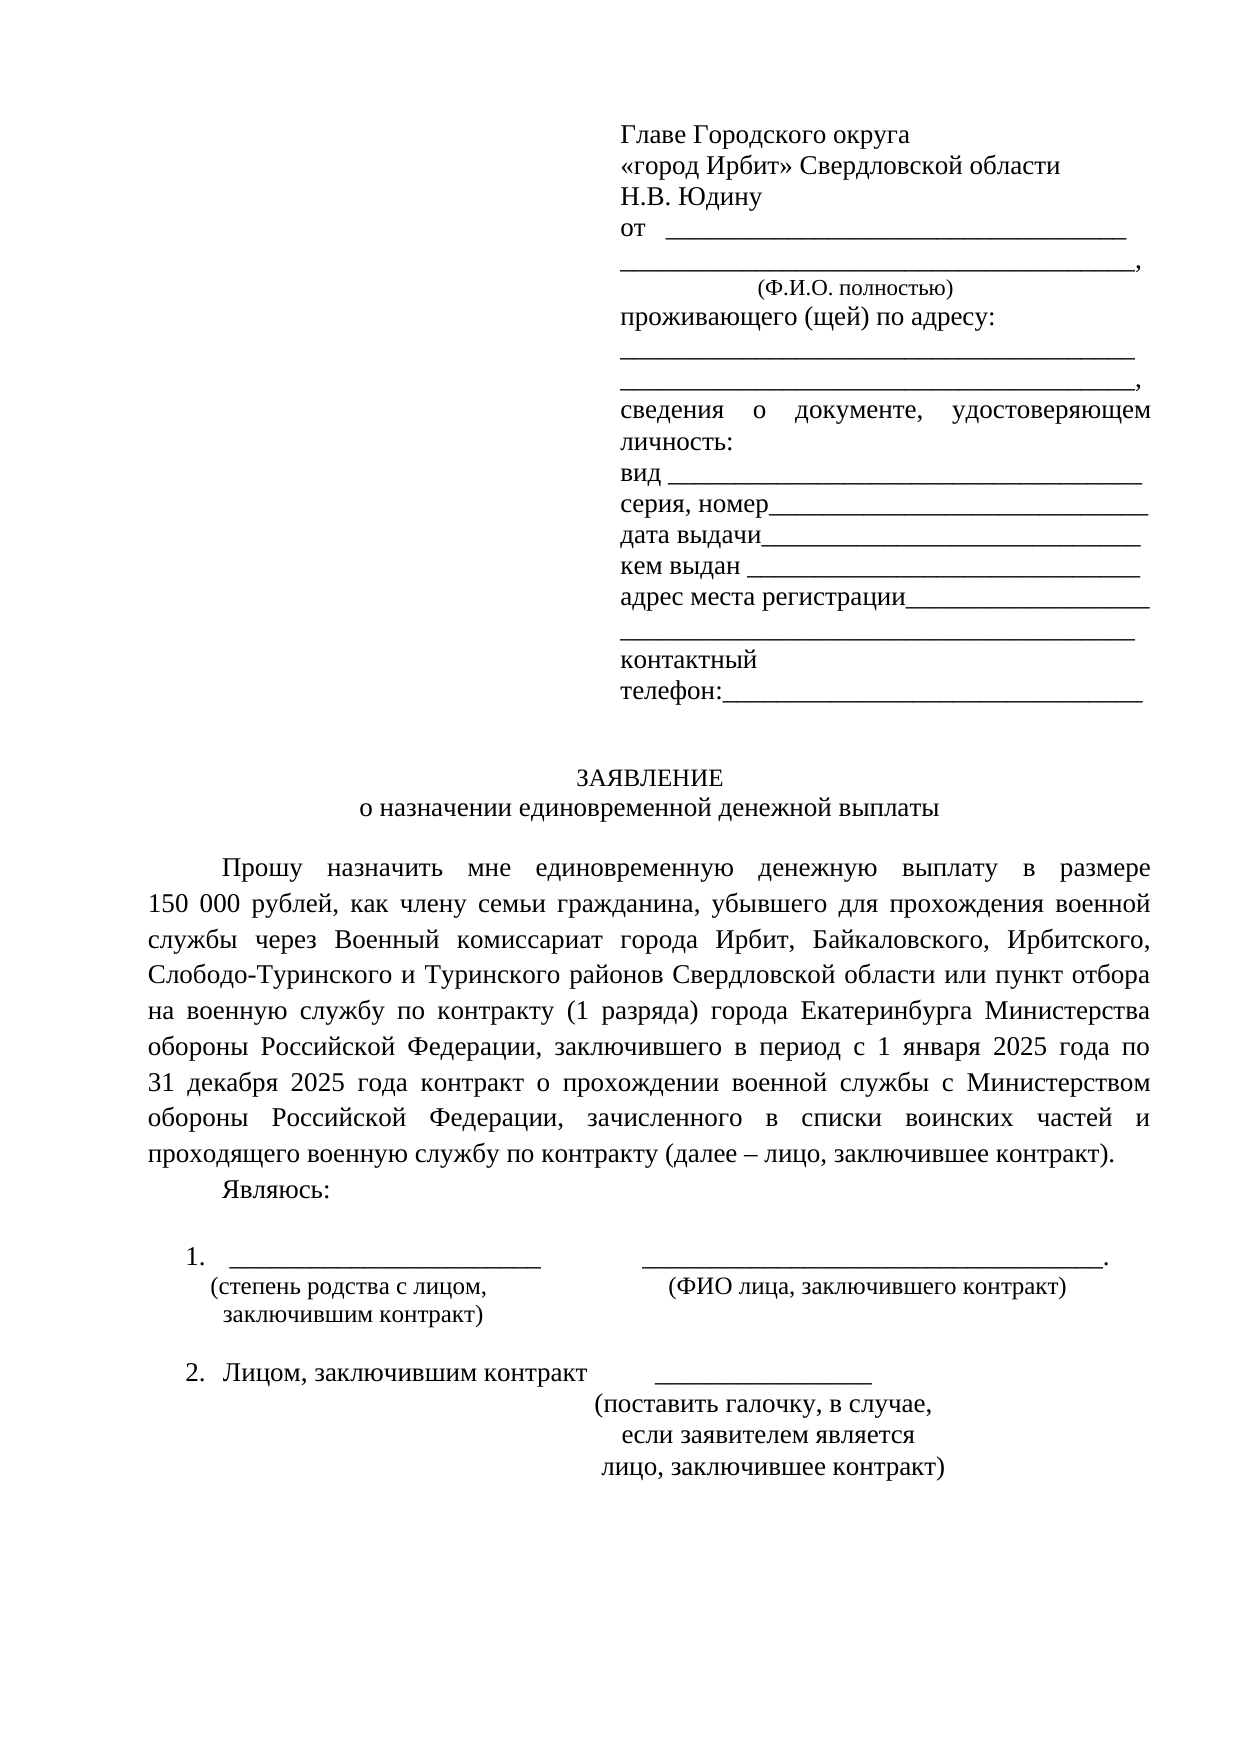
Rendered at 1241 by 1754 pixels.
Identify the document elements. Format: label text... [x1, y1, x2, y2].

text (Ф.И.О. полностью) [620, 274, 1152, 300]
text сведения о документе, удостоверяющем личность: [620, 394, 1152, 456]
list Лицом, заключившим контракт ________________ [185, 1356, 1152, 1387]
text от __________________________________ [620, 212, 1152, 243]
text (степень родства с лицом, (ФИО лица, заключившего контракт) [148, 1271, 1152, 1299]
text Являюсь: [148, 1173, 1152, 1204]
list _______________________ __________________________________. [185, 1240, 1152, 1271]
text ______________________________________ [620, 612, 1152, 643]
text контактный телефон:_______________________________ [620, 643, 1152, 705]
text Н.В. Юдину [620, 180, 1152, 212]
text «город Ирбит» Свердловской области [620, 149, 1152, 180]
text дата выдачи____________________________ [620, 518, 1152, 549]
text кем выдан _____________________________ [620, 549, 1152, 581]
list если заявителем является [223, 1419, 1152, 1450]
list (поставить галочку, в случае, [223, 1387, 1152, 1419]
text Главе Городского округа [620, 118, 1152, 149]
text проживающего (щей) по адресу: [620, 300, 1152, 331]
text о назначении единовременной денежной выплаты [148, 791, 1152, 822]
text ______________________________________ [620, 331, 1152, 362]
text Прошу назначить мне единовременную денежную выплату в размере 150 000 рублей, как члену семьи гражданина, убывшего для прохождения военной службы через Военный комиссариат города Ирбит, Байкаловского, Ирбитского, Слободо-Туринского и Туринского районов Свердловской области или пункт отбора на военную службу по контракту (1 разряда) города Екатеринбурга Министерства обороны Российской Федерации, заключившего в период с 1 января 2025 года по 31 декабря 2025 года контракт о прохождении военной службы с Министерством обороны Российской Федерации, зачисленного в списки воинских частей и проходящего военную службу по контракту (далее – лицо, заключившее контракт). [148, 851, 1152, 1168]
list лицо, заключившее контракт) [223, 1450, 1152, 1481]
text вид ___________________________________ [620, 456, 1152, 487]
text ______________________________________, [620, 362, 1152, 394]
text ЗАЯВЛЕНИЕ [148, 763, 1152, 791]
text ______________________________________, [620, 243, 1152, 274]
text серия, номер____________________________ [620, 487, 1152, 518]
text заключившим контракт) [148, 1299, 1152, 1328]
text адрес места регистрации__________________ [620, 581, 1152, 612]
